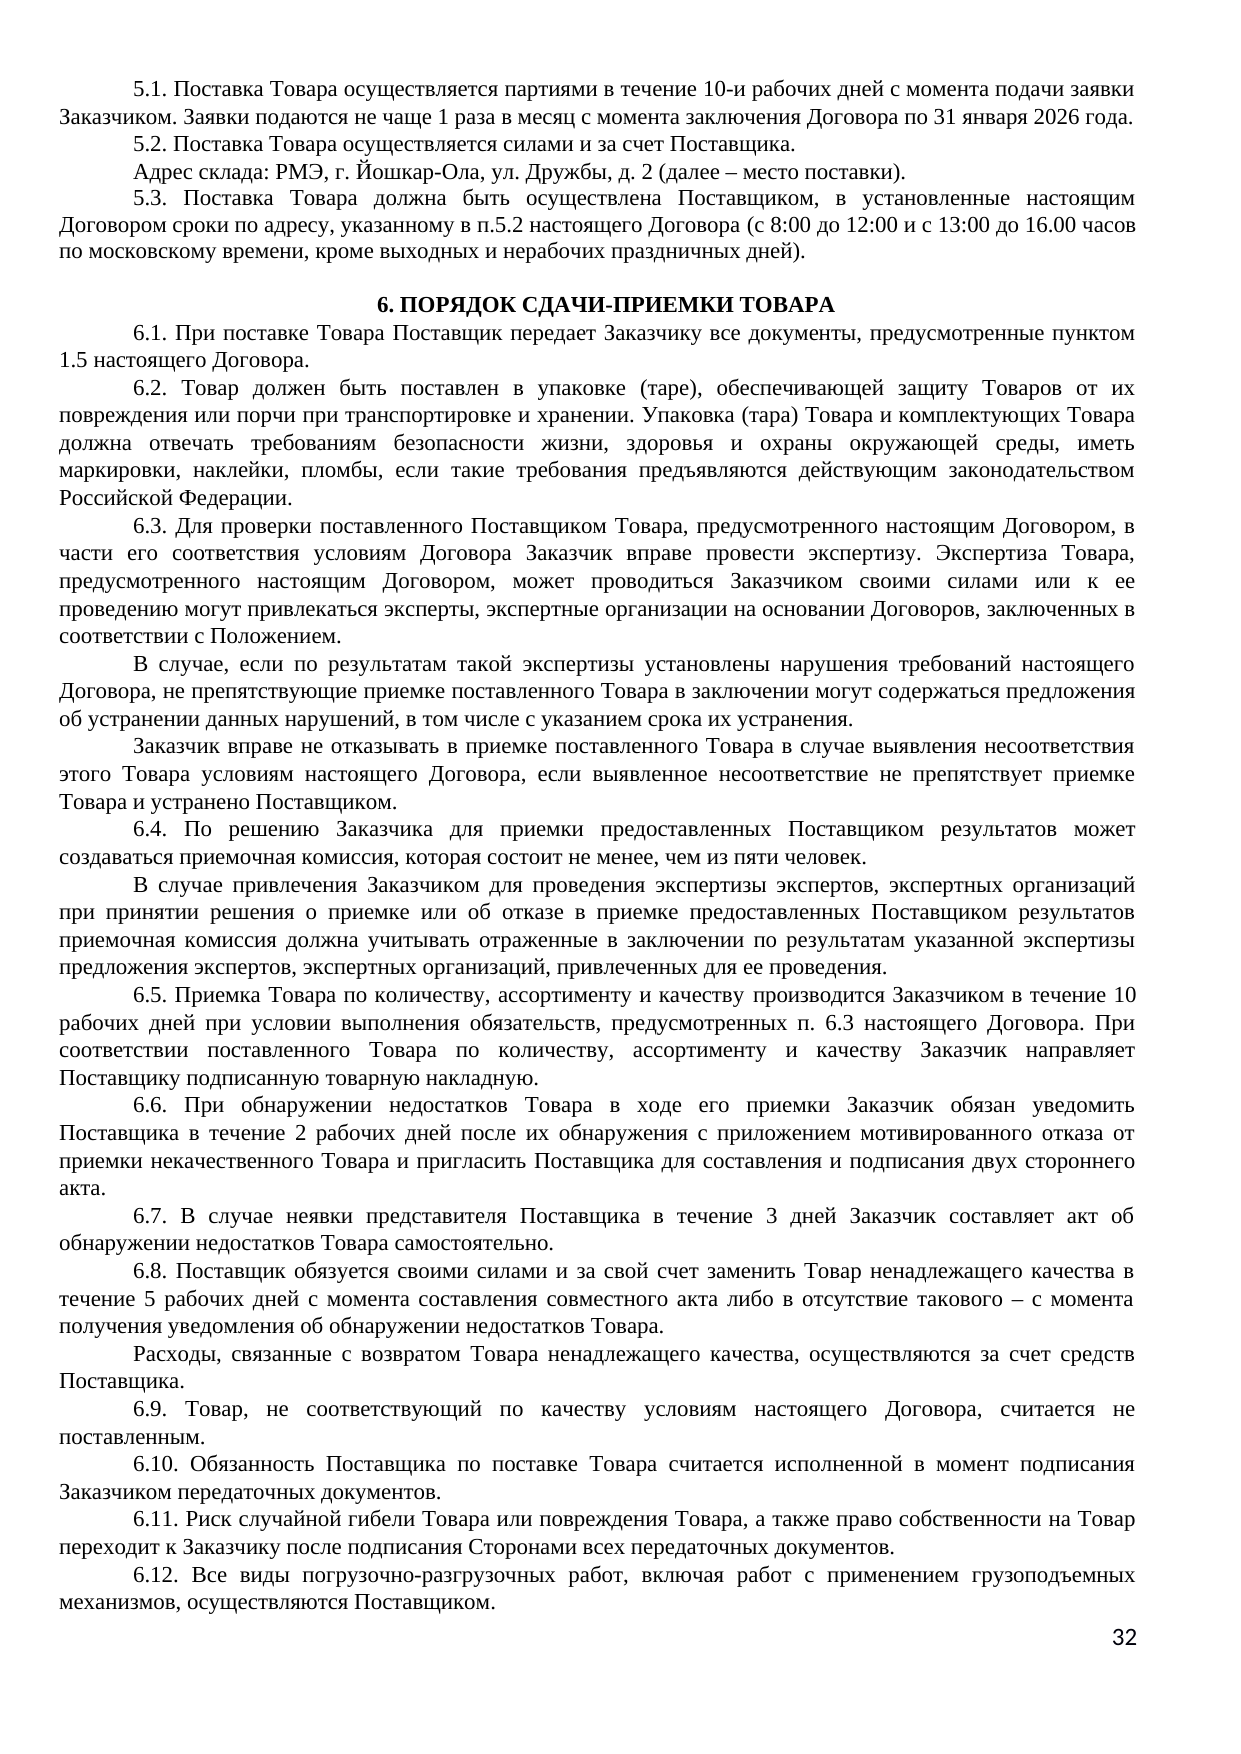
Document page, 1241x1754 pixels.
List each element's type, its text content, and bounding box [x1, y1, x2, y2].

text 6.7. В случае неявки представителя Поставщика в течение 3 дней Заказчик составляет акт об обнаружении недостатков Товара самостоятельно. [59, 1201, 1137, 1256]
text 5.2. Поставка Товара осуществляется силами и за счет Поставщика. [59, 129, 1137, 157]
text 6.2. Товар должен быть поставлен в упаковке (таре), обеспечивающей защиту Товаров от их повреждения или порчи при транспортировке и хранении. Упаковка (тара) Товара и комплектующих Товара должна отвечать требованиям безопасности жизни, здоровья и охраны окружающей среды, иметь маркировки, наклейки, пломбы, если такие требования предъявляются действующим законодательством Российской Федерации. [59, 372, 1137, 511]
text 6.8. Поставщик обязуется своими силами и за свой счет заменить Товар ненадлежащего качества в течение 5 рабочих дней с момента составления совместного акта либо в отсутствие такового – с момента получения уведомления об обнаружении недостатков Товара. [59, 1256, 1137, 1339]
text 5.3. Поставка Товара должна быть осуществлена Поставщиком, в установленные настоящим Договором сроки по адресу, указанному в п.5.2 настоящего Договора (с 8:00 до 12:00 и с 13:00 до 16.00 часов по московскому времени, кроме выходных и нерабочих праздничных дней). [59, 184, 1137, 263]
text 6.10. Обязанность Поставщика по поставке Товара считается исполненной в момент подписания Заказчиком передаточных документов. [59, 1449, 1137, 1504]
text В случае, если по результатам такой экспертизы установлены нарушения требований настоящего Договора, не препятствующие приемке поставленного Товара в заключении могут содержаться предложения об устранении данных нарушений, в том числе с указанием срока их устранения. [59, 648, 1137, 731]
text 5.1. Поставка Товара осуществляется партиями в течение 10-и рабочих дней с момента подачи заявки Заказчиком. Заявки подаются не чаще 1 раза в месяц с момента заключения Договора по 31 января 2026 года. [59, 74, 1137, 129]
text 6.3. Для проверки поставленного Поставщиком Товара, предусмотренного настоящим Договором, в части его соответствия условиям Договора Заказчик вправе провести экспертизу. Экспертиза Товара, предусмотренного настоящим Договором, может проводиться Заказчиком своими силами или к ее проведению могут привлекаться эксперты, экспертные организации на основании Договоров, заключенных в соответствии с Положением. [59, 511, 1137, 648]
text 6. ПОРЯДОК СДАЧИ-ПРИЕМКИ ТОВАРА [59, 290, 1137, 317]
text 6.6. При обнаружении недостатков Товара в ходе его приемки Заказчик обязан уведомить Поставщика в течение 2 рабочих дней после их обнаружения с приложением мотивированного отказа от приемки некачественного Товара и пригласить Поставщика для составления и подписания двух стороннего акта. [59, 1090, 1137, 1201]
text 6.4. По решению Заказчика для приемки предоставленных Поставщиком результатов может создаваться приемочная комиссия, которая состоит не менее, чем из пяти человек. [59, 814, 1137, 869]
text Заказчик вправе не отказывать в приемке поставленного Товара в случае выявления несоответствия этого Товара условиям настоящего Договора, если выявленное несоответствие не препятствует приемке Товара и устранено Поставщиком. [59, 731, 1137, 814]
text Адрес склада: РМЭ, г. Йошкар-Ола, ул. Дружбы, д. 2 (далее – место поставки). [59, 157, 1137, 184]
text В случае привлечения Заказчиком для проведения экспертизы экспертов, экспертных организаций при принятии решения о приемке или об отказе в приемке предоставленных Поставщиком результатов приемочная комиссия должна учитывать отраженные в заключении по результатам указанной экспертизы предложения экспертов, экспертных организаций, привлеченных для ее проведения. [59, 869, 1137, 980]
text Расходы, связанные с возвратом Товара ненадлежащего качества, осуществляются за счет средств Поставщика. [59, 1339, 1137, 1394]
text 6.12. Все виды погрузочно-разгрузочных работ, включая работ с применением грузоподъемных механизмов, осуществляются Поставщиком. [59, 1559, 1137, 1615]
text 6.9. Товар, не соответствующий по качеству условиям настоящего Договора, считается не поставленным. [59, 1394, 1137, 1449]
text 6.1. При поставке Товара Поставщик передает Заказчику все документы, предусмотренные пунктом 1.5 настоящего Договора. [59, 317, 1137, 372]
text 6.5. Приемка Товара по количеству, ассортименту и качеству производится Заказчиком в течение 10 рабочих дней при условии выполнения обязательств, предусмотренных п. 6.3 настоящего Договора. При соответствии поставленного Товара по количеству, ассортименту и качеству Заказчик направляет Поставщику подписанную товарную накладную. [59, 980, 1137, 1090]
text 6.11. Риск случайной гибели Товара или повреждения Товара, а также право собственности на Товар переходит к Заказчику после подписания Сторонами всех передаточных документов. [59, 1504, 1137, 1559]
